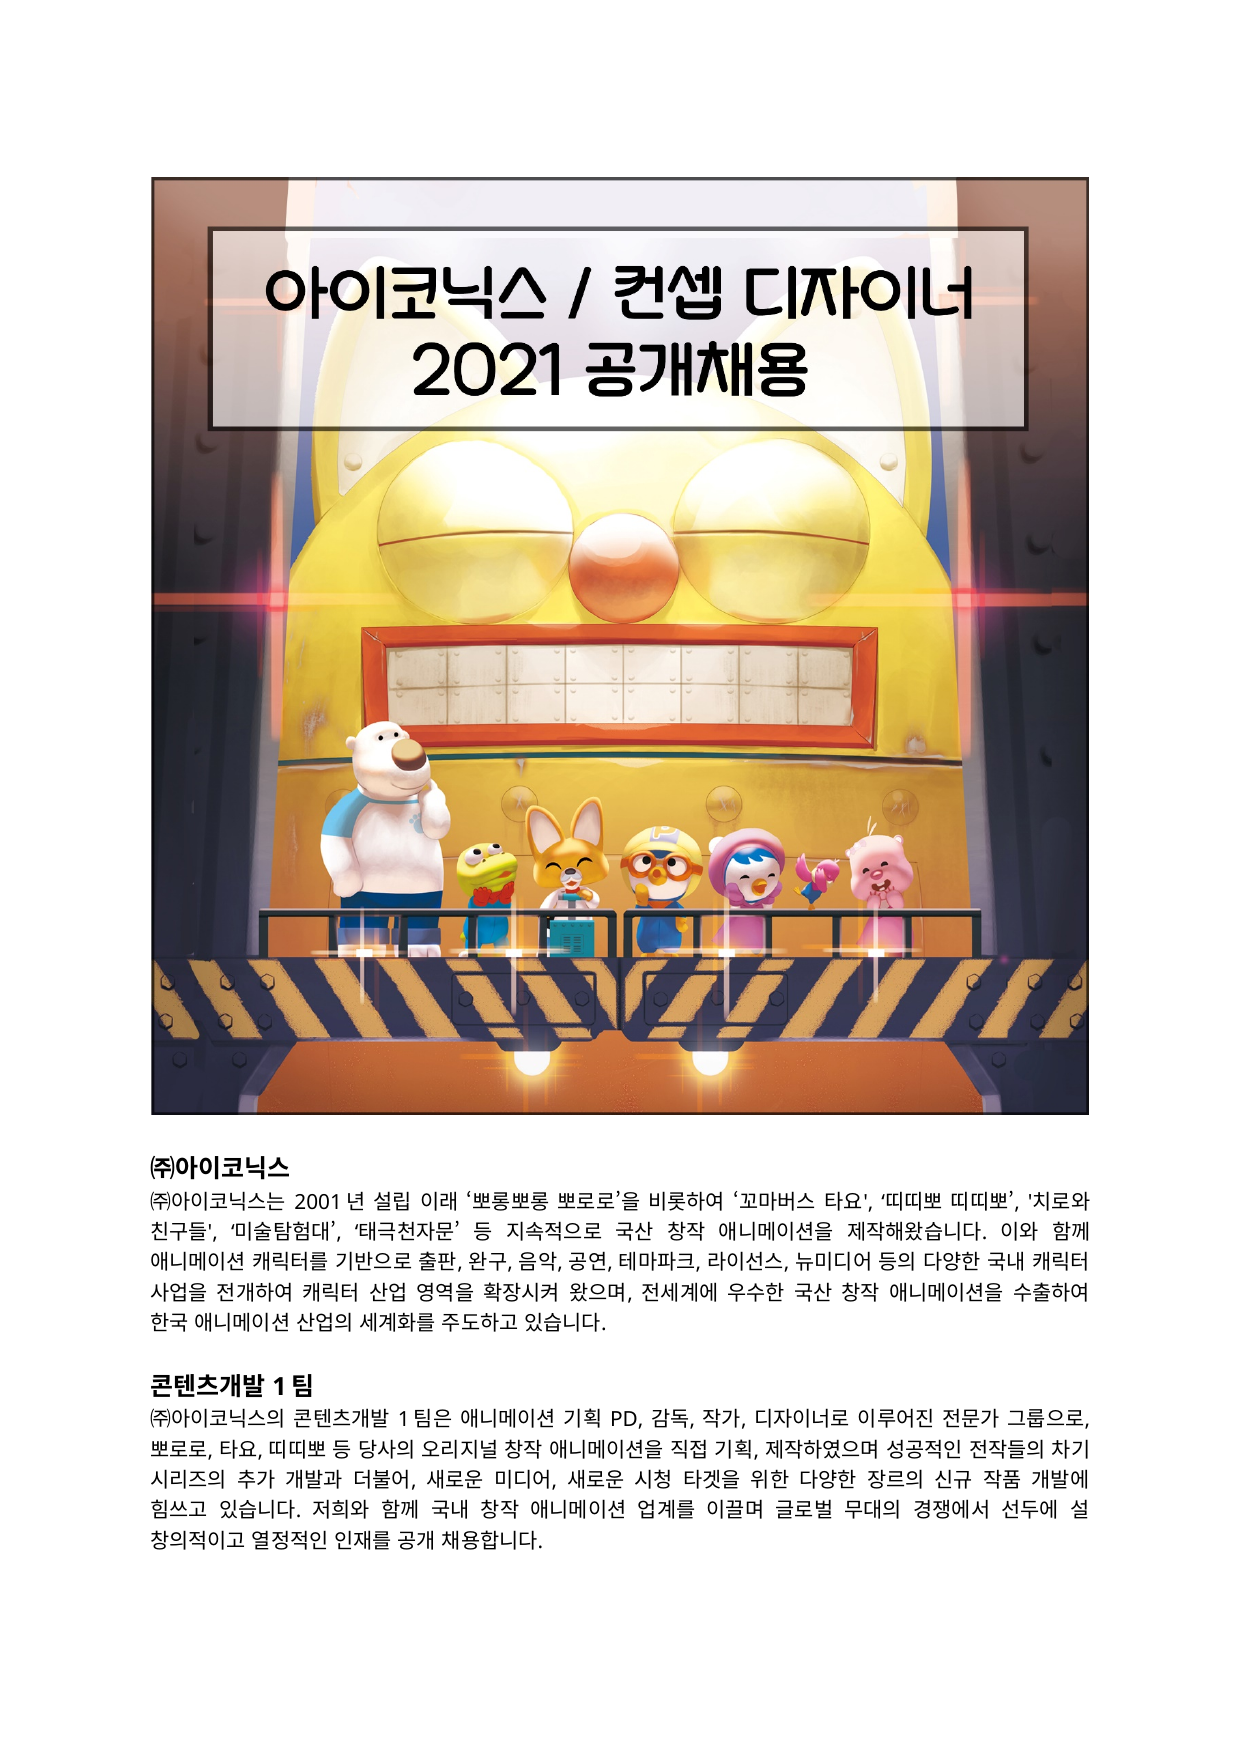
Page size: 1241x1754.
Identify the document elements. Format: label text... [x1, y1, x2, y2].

text ㈜아이코닉스의 콘텐츠개발 1팀은 애니메이션 기획 PD, 감독, 작가, 디자이너로 이루어진 전문가 그룹으로, 뽀로로, 타요, 띠띠뽀 등 당사의 오리지널 창작 애니메이션을 직접 기획, 제작하였으며 성공적인 전작들의 차기 시리즈의 추가 개발과 더불어, 새로운 미디어, 새로운 시청 타겟을 위한 다양한 장르의 신규 작품 개발에 힘쓰고 있습니다. 저희와 함께 국내 창작 애니메이션 업계를 이끌며 글로벌 무대의 경쟁에서 선두에 설 창의적이고 열정적인 인재를 공개 채용합니다. [150, 1403, 1090, 1554]
text 콘텐츠개발 1팀 [150, 1366, 1090, 1403]
text ㈜아이코닉스는 2001년 설립 이래 ‘뽀롱뽀롱 뽀로로’을 비롯하여 ‘꼬마버스 타요', ‘띠띠뽀 띠띠뽀’, '치로와 친구들', ‘미술탐험대’, ‘태극천자문’ 등 지속적으로 국산 창작 애니메이션을 제작해왔습니다. 이와 함께 애니메이션 캐릭터를 기반으로 출판, 완구, 음악, 공연, 테마파크, 라이선스, 뉴미디어 등의 다양한 국내 캐릭터 사업을 전개하여 캐릭터 산업 영역을 확장시켜 왔으며, 전세계에 우수한 국산 창작 애니메이션을 수출하여 한국 애니메이션 산업의 세계화를 주도하고 있습니다. [150, 1185, 1090, 1337]
text ㈜아이코닉스 [150, 1149, 1090, 1185]
picture [151, 177, 1089, 1115]
